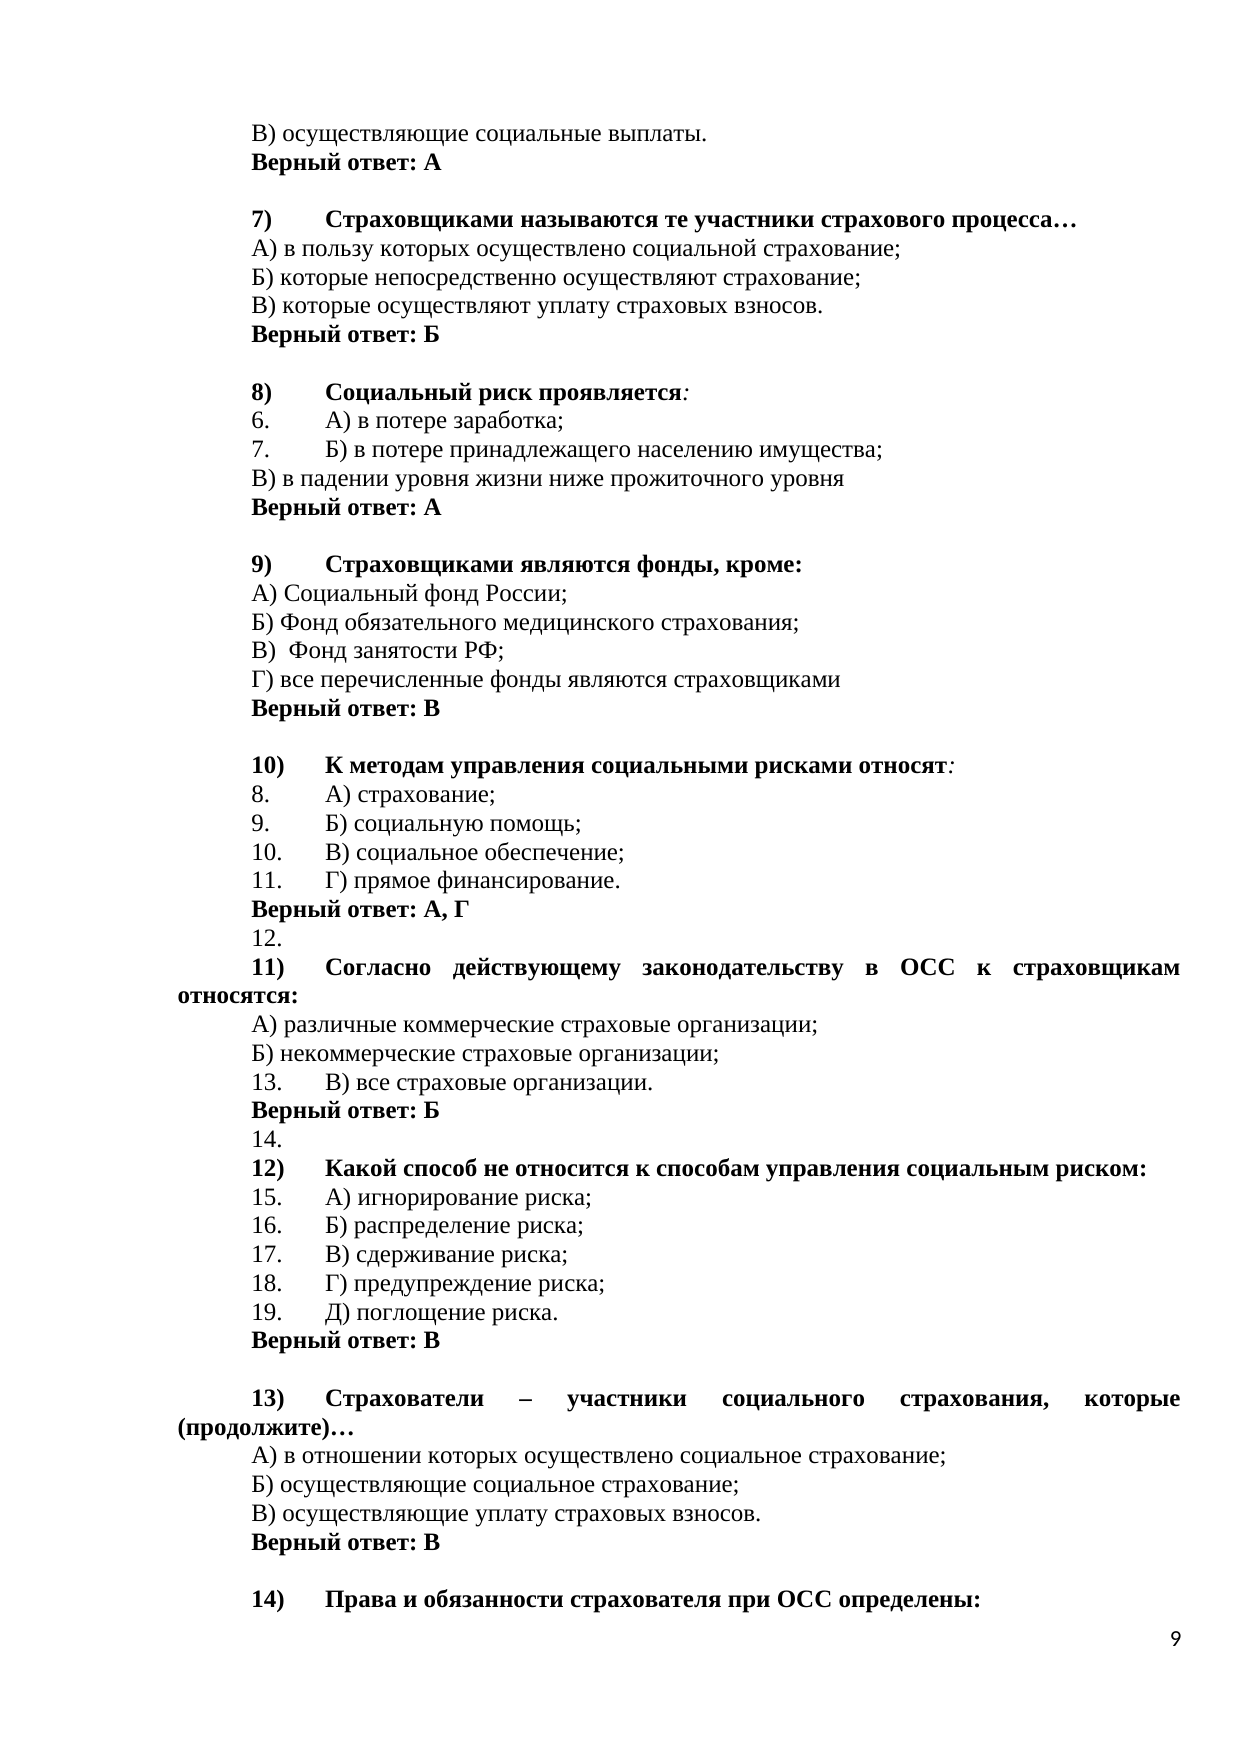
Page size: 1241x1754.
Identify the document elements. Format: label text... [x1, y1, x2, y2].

text Верный ответ: А [177, 492, 1181, 521]
text Б) в потере принадлежащего населению имущества; [177, 434, 1181, 463]
list Страховщиками называются те участники страхового процесса… [177, 204, 1181, 233]
text А) различные коммерческие страховые организации; [177, 1009, 1181, 1038]
text Б) которые непосредственно осуществляют страхование; [177, 262, 1181, 291]
list Согласно действующему законодательству в ОСС к страховщикам относятся: [177, 952, 1181, 1009]
text Верный ответ: В [177, 693, 1181, 722]
text А) игнорирование риска; [177, 1182, 1181, 1211]
list Социальный риск проявляется: [177, 377, 1181, 406]
text Б) осуществляющие социальное страхование; [177, 1469, 1181, 1498]
text Верный ответ: В [177, 1527, 1181, 1556]
text Верный ответ: А [177, 147, 1181, 176]
text А) в потере заработка; [177, 406, 1181, 434]
text Б) некоммерческие страховые организации; [177, 1038, 1181, 1067]
text В) осуществляющие уплату страховых взносов. [177, 1498, 1181, 1527]
text Б) Фонд обязательного медицинского страхования; [177, 607, 1181, 636]
text Верный ответ: В [177, 1326, 1181, 1354]
text А) в отношении которых осуществлено социальное страхование; [177, 1441, 1181, 1469]
text Верный ответ: А, Г [177, 894, 1181, 923]
text В) сдерживание риска; [177, 1239, 1181, 1268]
text В) в падении уровня жизни ниже прожиточного уровня [177, 463, 1181, 492]
text В) социальное обеспечение; [177, 837, 1181, 866]
text В) все страховые организации. [177, 1067, 1181, 1096]
text Б) распределение риска; [177, 1211, 1181, 1239]
list Какой способ не относится к способам управления социальным риском: [177, 1153, 1181, 1182]
text Верный ответ: Б [177, 1096, 1181, 1124]
text Г) прямое финансирование. [177, 866, 1181, 894]
text В) которые осуществляют уплату страховых взносов. [177, 291, 1181, 319]
list Страховщиками являются фонды, кроме: [177, 549, 1181, 578]
text А) в пользу которых осуществлено социальной страхование; [177, 233, 1181, 262]
text Г) все перечисленные фонды являются страховщиками [177, 664, 1181, 693]
text Б) социальную помощь; [177, 808, 1181, 837]
list Страхователи – участники социального страхования, которые (продолжите)… [177, 1383, 1181, 1441]
text В) Фонд занятости РФ; [177, 636, 1181, 664]
text Д) поглощение риска. [177, 1297, 1181, 1326]
text А) страхование; [177, 779, 1181, 808]
text В) осуществляющие социальные выплаты. [177, 118, 1181, 147]
text Верный ответ: Б [177, 319, 1181, 348]
text А) Социальный фонд России; [177, 578, 1181, 607]
list Права и обязанности страхователя при ОСС определены: [177, 1584, 1181, 1613]
list К методам управления социальными рисками относят: [177, 751, 1181, 779]
text Г) предупреждение риска; [177, 1268, 1181, 1297]
